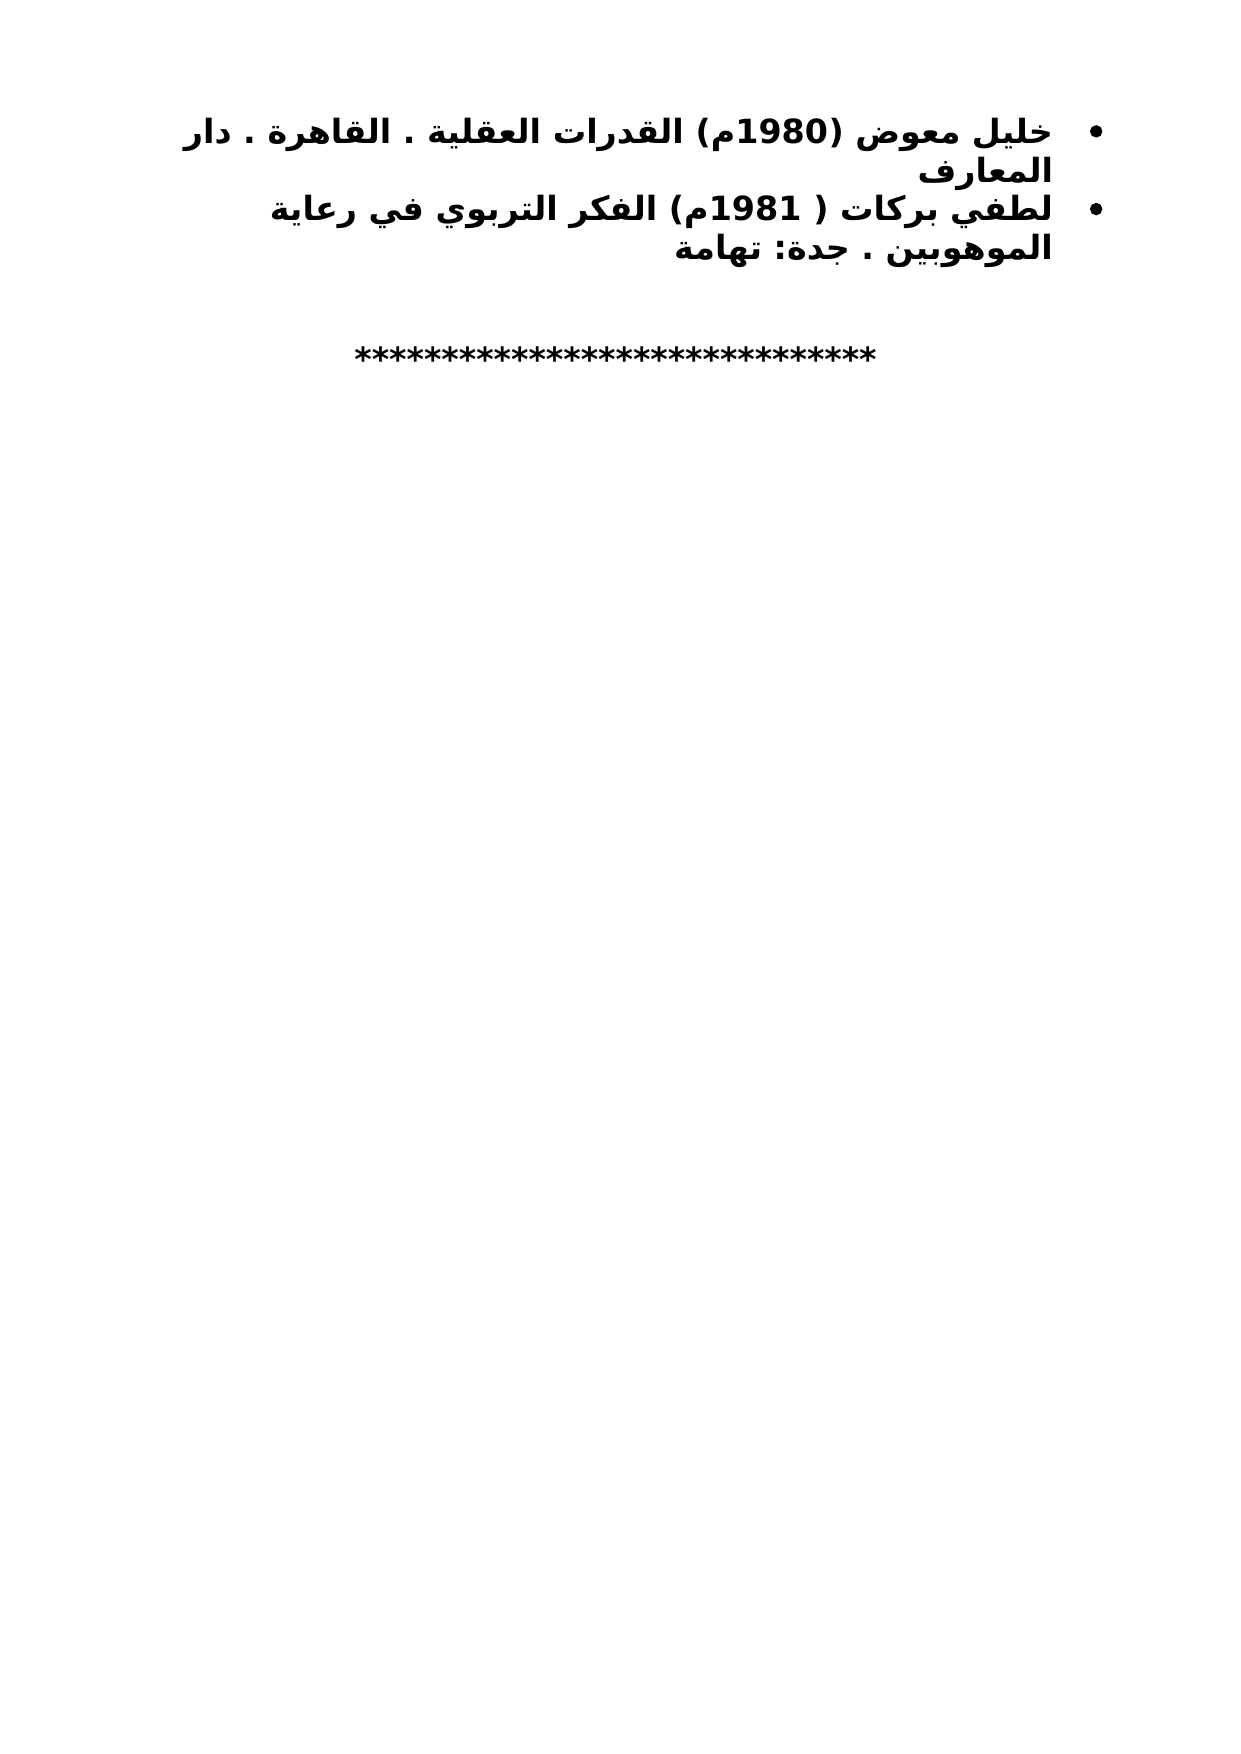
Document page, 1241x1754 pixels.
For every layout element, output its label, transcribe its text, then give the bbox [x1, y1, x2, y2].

text ****************************** [103, 341, 1128, 379]
list لطفي بركات ( 1981م) الفكر التربوي في رعاية الموهوبين . جدة: تهامة [103, 190, 1091, 268]
list خليل معوض (1980م) القدرات العقلية . القاهرة . دار المعارف [103, 112, 1091, 190]
